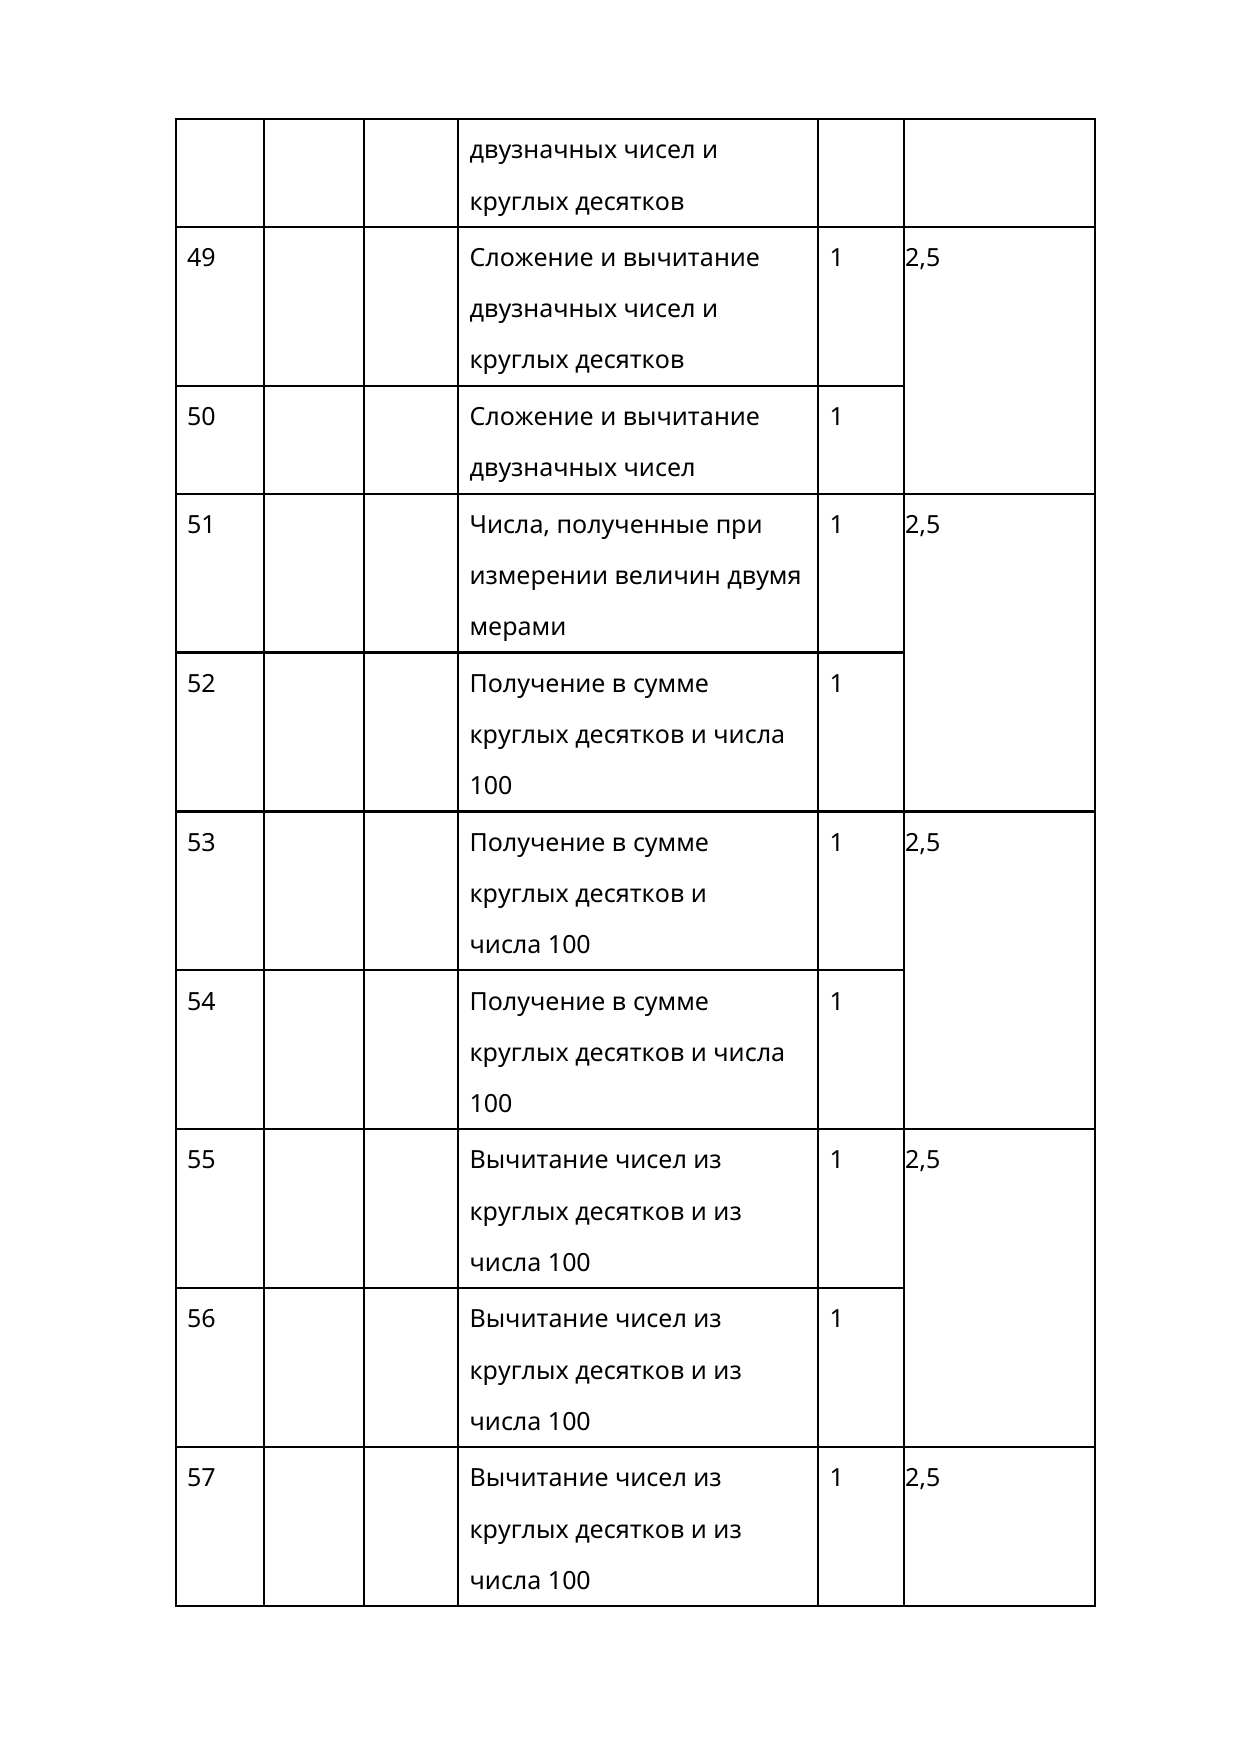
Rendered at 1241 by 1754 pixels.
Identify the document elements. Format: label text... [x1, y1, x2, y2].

table_cell 1 [819, 120, 903, 226]
table_cell 55 [177, 1130, 263, 1287]
table_cell 1 [819, 654, 903, 810]
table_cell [459, 120, 817, 226]
table_cell Вычитание чисел из круглых десятков и из числа 100 [459, 1448, 817, 1605]
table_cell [459, 228, 817, 385]
table_cell [365, 1289, 457, 1446]
table_cell [265, 120, 363, 226]
table_cell Получение в сумме круглых десятков и числа 100 [459, 971, 817, 1128]
table_cell [365, 1448, 457, 1605]
table_cell 56 [177, 1289, 263, 1446]
table_cell [365, 1130, 457, 1287]
table_cell 57 [177, 1448, 263, 1605]
table_cell 1 [819, 387, 903, 492]
table_cell [265, 228, 363, 385]
table_cell 53 [177, 813, 263, 969]
table_cell 2,5 [905, 228, 1094, 492]
table_cell Вычитание чисел из круглых десятков и из числа 100 [459, 1130, 817, 1287]
table_cell 51 [177, 495, 263, 651]
table_cell [265, 1289, 363, 1446]
table_cell [265, 495, 363, 651]
table_cell Получение в сумме круглых десятков и числа 100 [459, 813, 817, 969]
table_cell Числа, полученные при измерении величин двумя мерами [459, 495, 817, 651]
table_cell 1 [819, 813, 903, 969]
table_cell [265, 654, 363, 810]
table_cell 2,5 [905, 1130, 1094, 1446]
table_cell 1 [819, 971, 903, 1128]
table_cell 48 [177, 120, 263, 226]
table_cell [265, 971, 363, 1128]
table_cell 49 [177, 228, 263, 385]
table_cell [365, 120, 457, 226]
table_cell 50 [177, 387, 263, 492]
table_cell 1 [819, 1130, 903, 1287]
table_cell 52 [177, 654, 263, 810]
table_cell [365, 495, 457, 651]
table_cell [365, 971, 457, 1128]
table_cell 1 [819, 228, 903, 385]
table_cell [265, 1448, 363, 1605]
table_cell [365, 387, 457, 492]
table_cell 1 [819, 1289, 903, 1446]
table_cell 2,5 [905, 813, 1094, 1128]
table_cell 1 [819, 1448, 903, 1605]
table_cell [265, 387, 363, 492]
table_cell [365, 228, 457, 385]
table_cell [265, 1130, 363, 1287]
table_cell 54 [177, 971, 263, 1128]
table_cell 1 [819, 495, 903, 651]
table_cell Сложение и вычитание двузначных чисел [459, 387, 817, 492]
table_cell Вычитание чисел из круглых десятков и из числа 100 [459, 1289, 817, 1446]
table_cell 2,5 [905, 495, 1094, 810]
table_cell [365, 813, 457, 969]
table_cell 2,5 [905, 1448, 1094, 1605]
table_cell [365, 654, 457, 810]
table_cell [265, 813, 363, 969]
table_cell Получение в сумме круглых десятков и числа 100 [459, 654, 817, 810]
